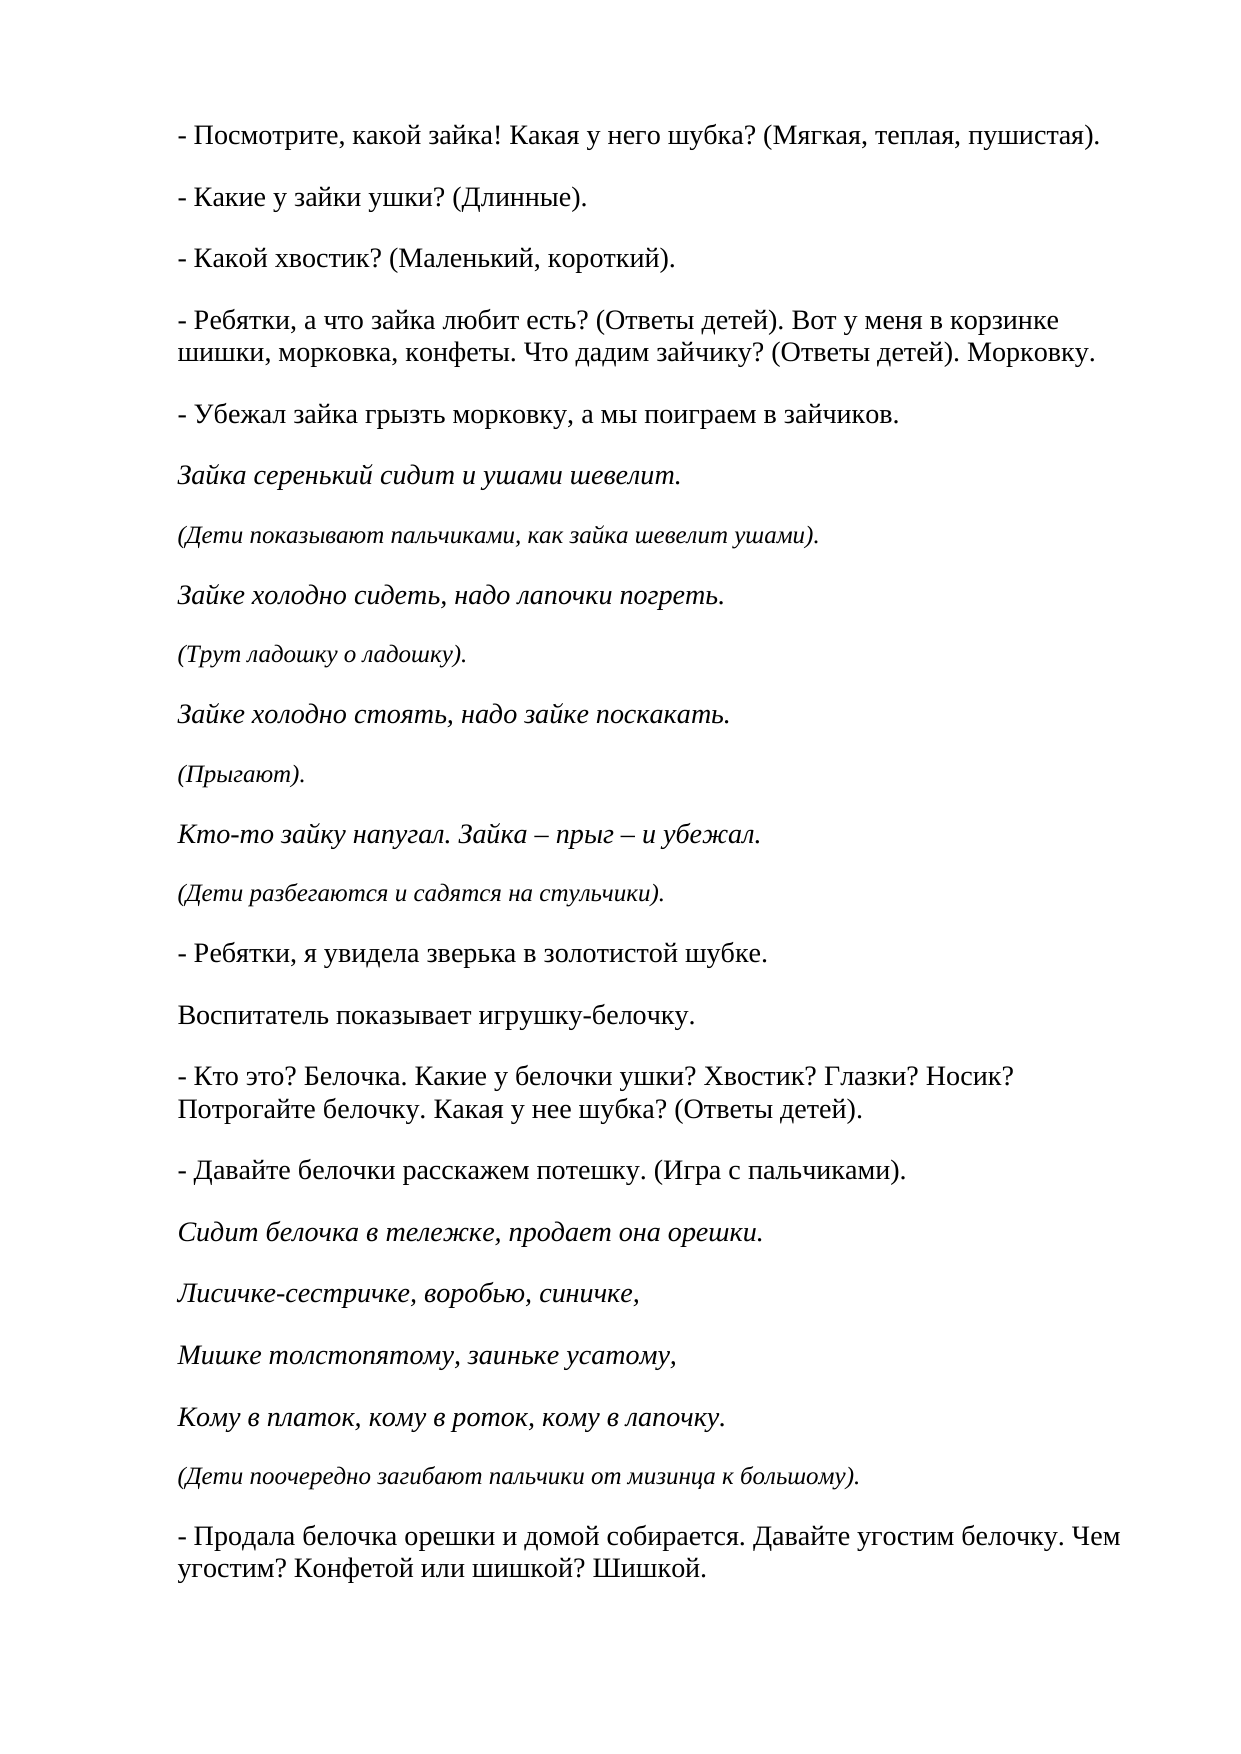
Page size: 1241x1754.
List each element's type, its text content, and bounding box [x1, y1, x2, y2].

text Кому в платок, кому в роток, кому в лапочку. [177, 1399, 1152, 1432]
text Мишке толстопятому, заиньке усатому, [177, 1338, 1152, 1370]
text Воспитатель показывает игрушку-белочку. [177, 998, 1152, 1030]
text - Ребятки, а что зайка любит есть? (Ответы детей). Вот у меня в корзинке шишки, морковка, конфеты. Что дадим зайчику? (Ответы детей). Морковку. [177, 303, 1152, 368]
text - Продала белочка орешки и домой собирается. Давайте угостим белочку. Чем угостим? Конфетой или шишкой? Шишкой. [177, 1519, 1152, 1584]
text Зайке холодно стоять, надо зайке поскакать. [177, 697, 1152, 730]
text Зайке холодно сидеть, надо лапочки погреть. [177, 578, 1152, 610]
text Лисичке-сестричке, воробью, синичке, [177, 1276, 1152, 1309]
text - Убежал зайка грызть морковку, а мы поиграем в зайчиков. [177, 397, 1152, 429]
text (Дети поочередно загибают пальчики от мизинца к большому). [177, 1461, 1152, 1490]
text (Прыгают). [177, 759, 1152, 788]
text Кто-то зайку напугал. Зайка – прыг – и убежал. [177, 817, 1152, 849]
text (Трут ладошку о ладошку). [177, 639, 1152, 668]
text (Дети разбегаются и садятся на стульчики). [177, 878, 1152, 907]
text - Какой хвостик? (Маленький, короткий). [177, 241, 1152, 274]
text - Посмотрите, какой зайка! Какая у него шубка? (Мягкая, теплая, пушистая). [177, 118, 1152, 151]
text - Кто это? Белочка. Какие у белочки ушки? Хвостик? Глазки? Носик? Потрогайте белочку. Какая у нее шубка? (Ответы детей). [177, 1059, 1152, 1124]
text (Дети показывают пальчиками, как зайка шевелит ушами). [177, 520, 1152, 549]
text Зайка серенький сидит и ушами шевелит. [177, 458, 1152, 491]
text Сидит белочка в тележке, продает она орешки. [177, 1215, 1152, 1247]
text - Давайте белочки расскажем потешку. (Игра с пальчиками). [177, 1153, 1152, 1186]
text - Какие у зайки ушки? (Длинные). [177, 180, 1152, 212]
text - Ребятки, я увидела зверька в золотистой шубке. [177, 936, 1152, 969]
